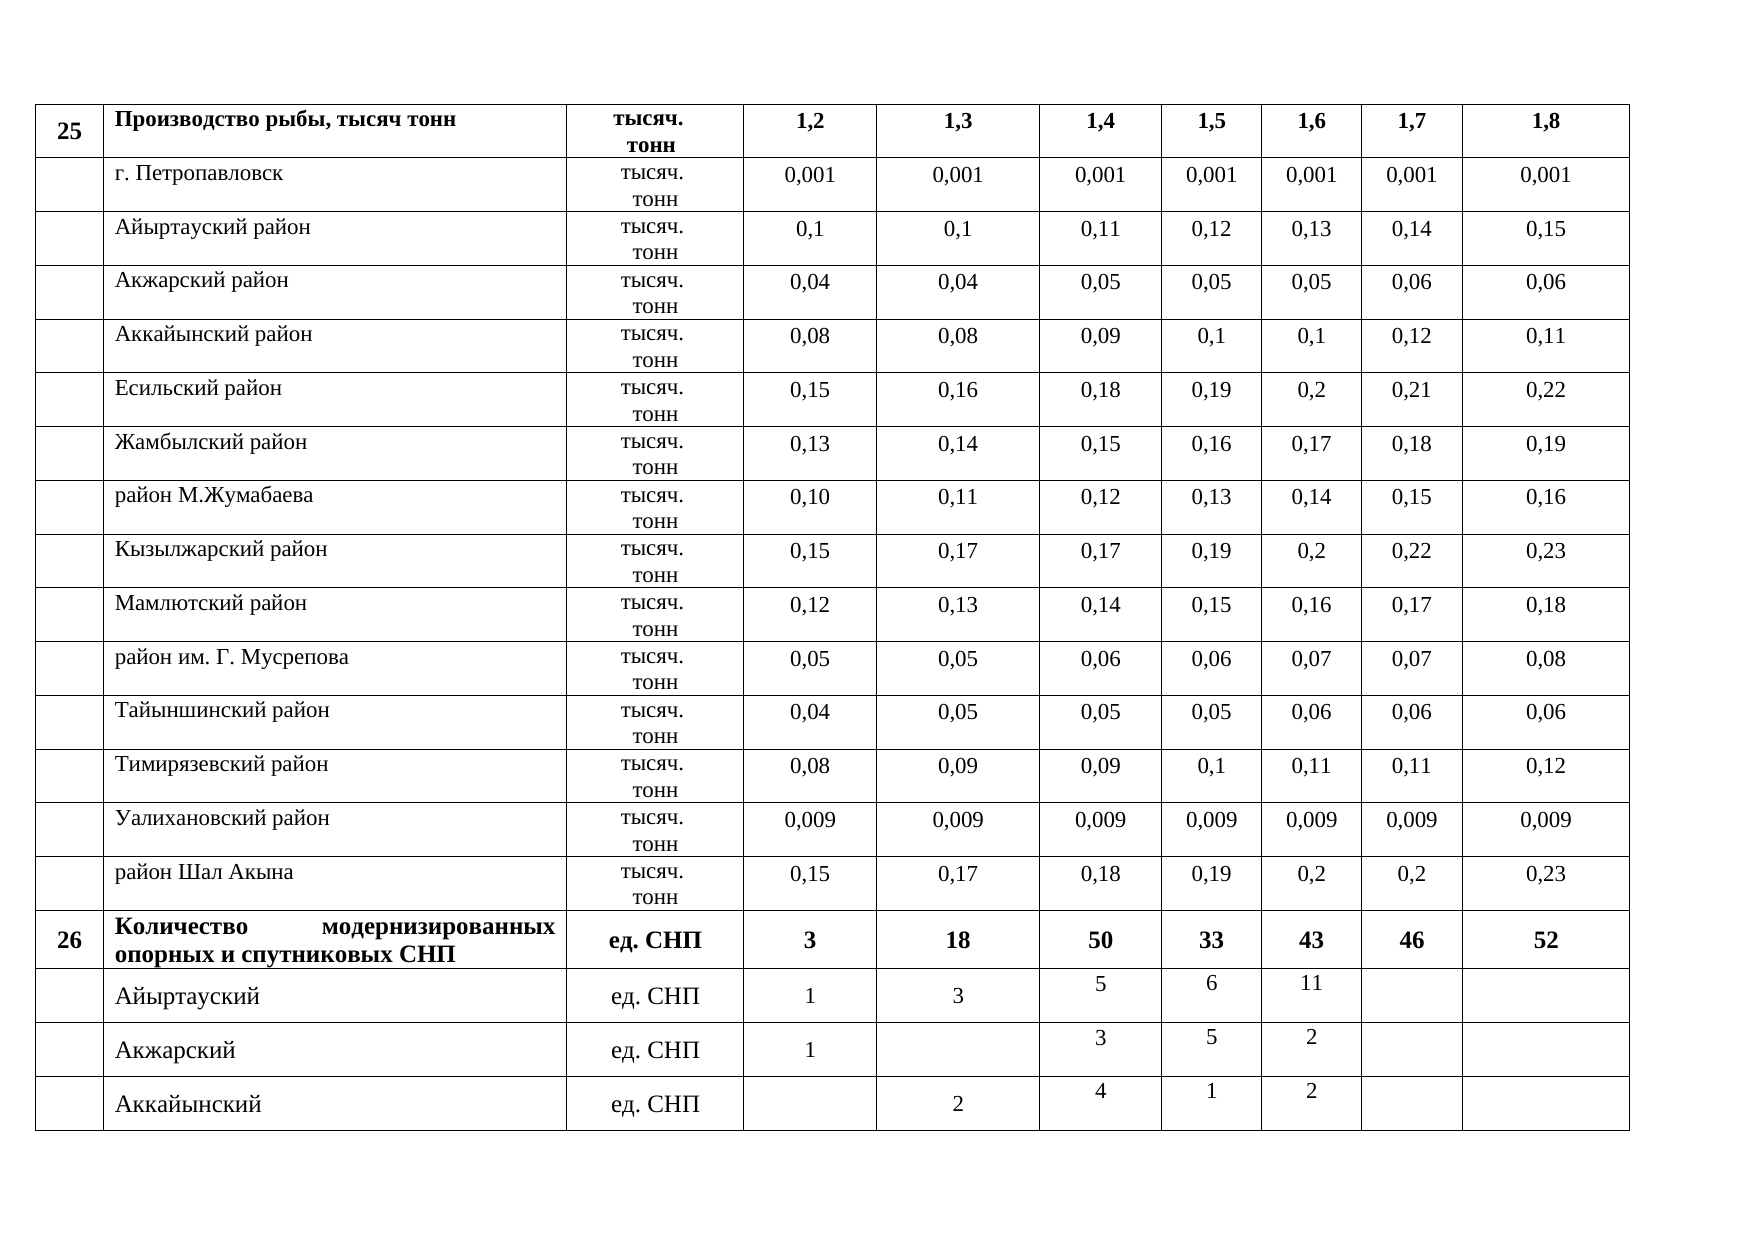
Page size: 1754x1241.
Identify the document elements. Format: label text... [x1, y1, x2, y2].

table_cell 0,001 [1362, 158, 1462, 211]
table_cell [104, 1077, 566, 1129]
table_cell Производство рыбы, тысяч тонн [104, 105, 566, 157]
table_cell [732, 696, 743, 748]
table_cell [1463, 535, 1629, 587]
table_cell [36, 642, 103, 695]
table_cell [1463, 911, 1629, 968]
table_cell 0,1 [744, 212, 876, 265]
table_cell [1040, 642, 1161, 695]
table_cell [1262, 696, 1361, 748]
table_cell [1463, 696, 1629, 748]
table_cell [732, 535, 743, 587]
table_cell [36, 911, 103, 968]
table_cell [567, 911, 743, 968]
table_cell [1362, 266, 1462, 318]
table_cell 1,6 [1262, 105, 1361, 157]
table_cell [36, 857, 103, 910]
table_cell [36, 266, 103, 318]
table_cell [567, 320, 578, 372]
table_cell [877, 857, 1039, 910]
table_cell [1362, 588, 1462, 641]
table_cell 0,11 [1040, 212, 1161, 265]
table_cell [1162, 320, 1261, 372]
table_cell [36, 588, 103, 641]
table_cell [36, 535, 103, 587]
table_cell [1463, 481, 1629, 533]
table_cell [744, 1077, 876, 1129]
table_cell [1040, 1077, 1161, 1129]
table_cell [36, 212, 103, 265]
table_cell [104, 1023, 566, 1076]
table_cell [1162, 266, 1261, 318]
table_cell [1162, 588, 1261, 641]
table_cell 0,12 [1162, 212, 1261, 265]
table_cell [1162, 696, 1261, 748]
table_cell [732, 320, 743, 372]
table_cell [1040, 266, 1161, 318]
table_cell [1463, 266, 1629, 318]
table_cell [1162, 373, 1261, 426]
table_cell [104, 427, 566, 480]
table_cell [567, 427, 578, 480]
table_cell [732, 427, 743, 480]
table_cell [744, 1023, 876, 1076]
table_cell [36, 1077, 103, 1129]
table_cell г. Петропавловск [104, 158, 566, 211]
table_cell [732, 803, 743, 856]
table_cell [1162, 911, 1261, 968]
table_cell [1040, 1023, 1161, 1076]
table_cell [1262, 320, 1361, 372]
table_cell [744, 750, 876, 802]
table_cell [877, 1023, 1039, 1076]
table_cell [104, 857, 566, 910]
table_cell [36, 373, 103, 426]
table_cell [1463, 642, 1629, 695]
table_cell 0,13 [1262, 212, 1361, 265]
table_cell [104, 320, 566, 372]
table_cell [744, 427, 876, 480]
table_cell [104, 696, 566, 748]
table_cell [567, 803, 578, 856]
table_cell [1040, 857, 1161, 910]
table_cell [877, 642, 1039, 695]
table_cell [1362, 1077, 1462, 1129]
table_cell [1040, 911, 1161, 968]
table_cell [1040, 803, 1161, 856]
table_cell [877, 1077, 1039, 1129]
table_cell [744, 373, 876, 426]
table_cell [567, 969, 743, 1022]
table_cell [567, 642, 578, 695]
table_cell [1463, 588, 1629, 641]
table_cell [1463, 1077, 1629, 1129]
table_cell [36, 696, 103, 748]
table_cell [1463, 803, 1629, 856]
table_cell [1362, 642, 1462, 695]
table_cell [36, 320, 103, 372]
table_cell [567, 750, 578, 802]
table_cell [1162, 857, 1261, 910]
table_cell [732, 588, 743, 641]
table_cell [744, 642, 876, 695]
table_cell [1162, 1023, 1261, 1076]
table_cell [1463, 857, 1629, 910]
table_cell 1,5 [1162, 105, 1261, 157]
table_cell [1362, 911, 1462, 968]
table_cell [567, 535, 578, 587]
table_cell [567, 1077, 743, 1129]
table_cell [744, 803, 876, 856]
table_cell 0,1 [877, 212, 1039, 265]
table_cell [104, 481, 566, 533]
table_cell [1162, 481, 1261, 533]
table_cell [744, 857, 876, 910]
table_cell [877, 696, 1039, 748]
table_cell 1,8 [1463, 105, 1629, 157]
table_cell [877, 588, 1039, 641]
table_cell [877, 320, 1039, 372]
table_cell 0,001 [877, 158, 1039, 211]
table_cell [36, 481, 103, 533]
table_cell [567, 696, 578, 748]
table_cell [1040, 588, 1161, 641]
table_cell 1,2 [744, 105, 876, 157]
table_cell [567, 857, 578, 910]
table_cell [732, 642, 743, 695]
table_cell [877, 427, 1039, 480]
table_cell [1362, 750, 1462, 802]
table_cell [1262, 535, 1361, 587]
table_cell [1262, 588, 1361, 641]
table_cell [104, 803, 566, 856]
table_cell 0,001 [744, 158, 876, 211]
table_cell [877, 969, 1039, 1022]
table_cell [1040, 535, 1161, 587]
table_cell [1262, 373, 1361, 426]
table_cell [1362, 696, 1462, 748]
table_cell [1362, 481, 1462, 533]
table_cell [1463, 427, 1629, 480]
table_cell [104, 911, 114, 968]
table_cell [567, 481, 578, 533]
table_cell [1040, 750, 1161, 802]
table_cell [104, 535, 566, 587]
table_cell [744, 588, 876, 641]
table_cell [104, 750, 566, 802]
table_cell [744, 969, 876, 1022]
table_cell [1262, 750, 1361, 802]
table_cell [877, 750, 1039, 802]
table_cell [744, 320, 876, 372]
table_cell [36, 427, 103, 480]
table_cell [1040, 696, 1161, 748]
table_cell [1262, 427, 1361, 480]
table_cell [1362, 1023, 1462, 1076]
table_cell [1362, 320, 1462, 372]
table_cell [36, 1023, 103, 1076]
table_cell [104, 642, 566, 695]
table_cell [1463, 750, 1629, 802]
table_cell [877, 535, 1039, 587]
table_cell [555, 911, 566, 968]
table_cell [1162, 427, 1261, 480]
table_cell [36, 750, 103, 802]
table_cell 0,15 [1463, 212, 1629, 265]
table_cell 25 [36, 105, 103, 157]
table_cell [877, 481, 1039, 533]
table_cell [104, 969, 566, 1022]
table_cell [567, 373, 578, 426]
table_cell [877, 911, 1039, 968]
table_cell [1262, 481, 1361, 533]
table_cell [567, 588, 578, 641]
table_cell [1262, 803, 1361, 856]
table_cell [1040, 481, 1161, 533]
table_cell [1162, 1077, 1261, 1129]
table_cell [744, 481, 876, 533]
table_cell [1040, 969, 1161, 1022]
table_cell 1,4 [1040, 105, 1161, 157]
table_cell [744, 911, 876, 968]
table_cell 0,001 [1463, 158, 1629, 211]
table_cell Акжарский район [104, 266, 566, 318]
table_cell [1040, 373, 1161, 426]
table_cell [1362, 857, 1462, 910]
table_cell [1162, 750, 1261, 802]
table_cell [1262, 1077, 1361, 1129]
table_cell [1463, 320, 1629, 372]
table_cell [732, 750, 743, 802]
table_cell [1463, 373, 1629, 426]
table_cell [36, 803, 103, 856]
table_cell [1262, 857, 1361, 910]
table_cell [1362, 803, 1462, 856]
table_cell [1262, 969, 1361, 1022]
table_cell 1,7 [1362, 105, 1462, 157]
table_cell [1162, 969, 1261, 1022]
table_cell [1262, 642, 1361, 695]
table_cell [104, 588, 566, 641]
table_cell Айыртауский район [104, 212, 566, 265]
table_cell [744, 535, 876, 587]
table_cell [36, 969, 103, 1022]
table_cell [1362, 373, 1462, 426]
table_cell 0,001 [1040, 158, 1161, 211]
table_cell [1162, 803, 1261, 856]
table_cell 0,001 [1262, 158, 1361, 211]
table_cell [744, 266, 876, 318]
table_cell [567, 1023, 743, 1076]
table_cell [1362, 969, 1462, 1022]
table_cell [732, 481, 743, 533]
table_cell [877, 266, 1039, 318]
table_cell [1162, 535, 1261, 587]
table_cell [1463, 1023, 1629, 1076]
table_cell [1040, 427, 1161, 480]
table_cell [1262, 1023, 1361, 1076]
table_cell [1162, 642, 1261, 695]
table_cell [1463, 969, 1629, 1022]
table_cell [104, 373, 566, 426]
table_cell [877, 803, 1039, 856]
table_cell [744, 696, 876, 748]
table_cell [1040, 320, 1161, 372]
table_cell 0,14 [1362, 212, 1462, 265]
table_cell [36, 158, 103, 211]
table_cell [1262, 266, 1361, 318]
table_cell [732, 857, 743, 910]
table_cell 1,3 [877, 105, 1039, 157]
table_cell 0,001 [1162, 158, 1261, 211]
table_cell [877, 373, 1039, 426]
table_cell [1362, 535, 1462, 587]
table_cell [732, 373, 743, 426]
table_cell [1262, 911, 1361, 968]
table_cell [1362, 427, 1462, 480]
